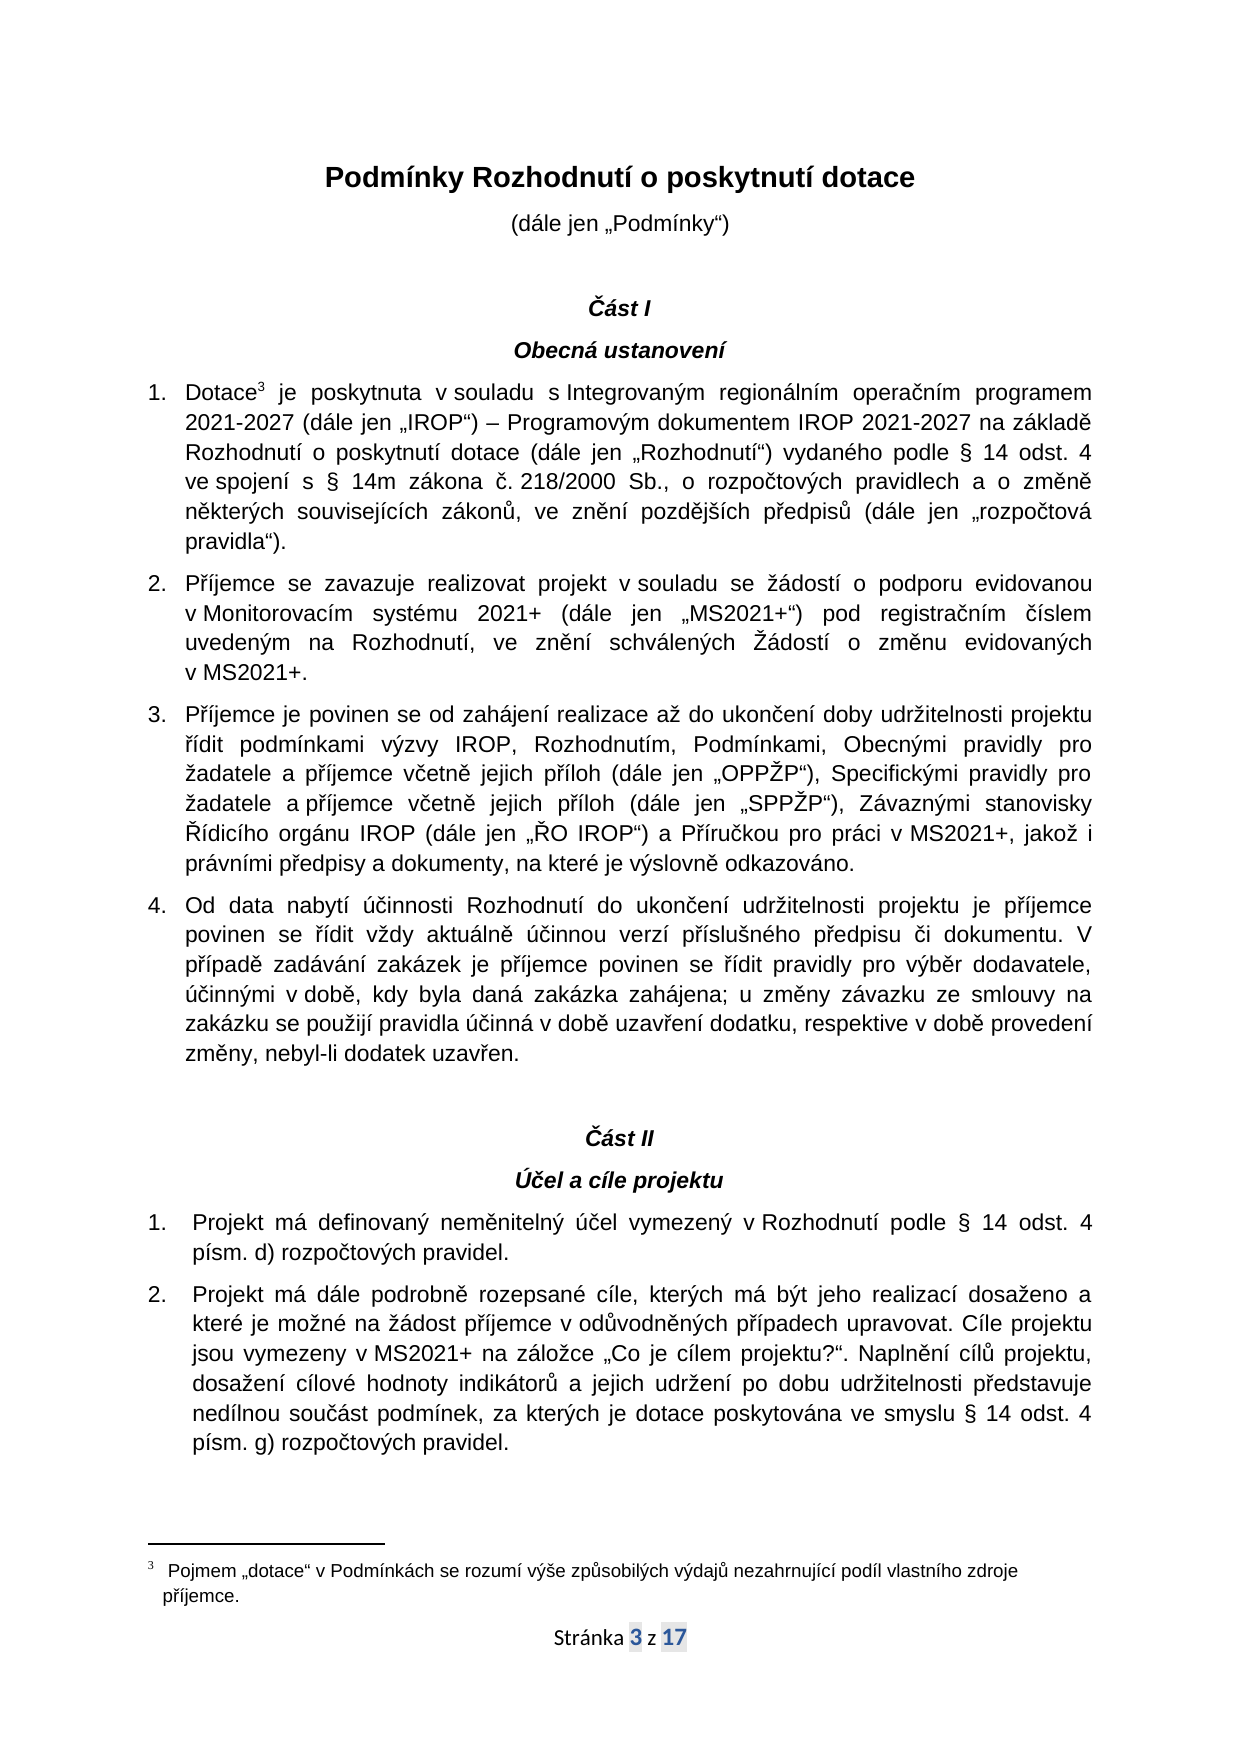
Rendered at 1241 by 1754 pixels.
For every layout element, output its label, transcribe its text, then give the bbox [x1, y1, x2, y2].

text (dále jen „Podmínky“) [148, 210, 1093, 237]
list Dotace je poskytnuta v souladu s Integrovaným regionálním operačním programem 2021-2027 (dále jen „IROP“) – Programovým dokumentem IROP 2021-2027 na základě Rozhodnutí o poskytnutí dotace (dále jen „Rozhodnutí“) vydaného podle § 14 odst. 4 ve spojení s § 14m zákona č. 218/2000 Sb., o rozpočtových pravidlech a o změně některých souvisejících zákonů, ve znění pozdějších předpisů (dále jen „rozpočtová pravidla“). [148, 379, 1093, 554]
list Projekt má definovaný neměnitelný účel vymezený v Rozhodnutí podle § 14 odst. 4 písm. d) rozpočtových pravidel. [148, 1209, 1093, 1265]
list Příjemce se zavazuje realizovat projekt v souladu se žádostí o podporu evidovanou v Monitorovacím systému 2021+ (dále jen „MS2021+“) pod registračním číslem uvedeným na Rozhodnutí, ve znění schválených Žádostí o změnu evidovaných v MS2021+. [148, 570, 1093, 685]
list Od data nabytí účinnosti Rozhodnutí do ukončení udržitelnosti projektu je příjemce povinen se řídit vždy aktuálně účinnou verzí příslušného předpisu či dokumentu. V případě zadávání zakázek je příjemce povinen se řídit pravidly pro výběr dodavatele, účinnými v době, kdy byla daná zakázka zahájena; u změny závazku ze smlouvy na zakázku se použijí pravidla účinná v době uzavření dodatku, respektive v době provedení změny, nebyl-li dodatek uzavřen. [148, 892, 1093, 1066]
subtitle Obecná ustanovení [148, 337, 1093, 363]
list Projekt má dále podrobně rozepsané cíle, kterých má být jeho realizací dosaženo a které je možné na žádost příjemce v odůvodněných případech upravovat. Cíle projektu jsou vymezeny v MS2021+ na záložce „Co je cílem projektu?“. Naplnění cílů projektu, dosažení cílové hodnoty indikátorů a jejich udržení po dobu udržitelnosti představuje nedílnou součást podmínek, za kterých je dotace poskytována ve smyslu § 14 odst. 4 písm. g) rozpočtových pravidel. [148, 1281, 1093, 1456]
text Účel a cíle projektu [148, 1167, 1093, 1193]
subtitle Část II [148, 1124, 1093, 1151]
text Podmínky Rozhodnutí o poskytnutí dotace [148, 160, 1093, 194]
subtitle Část I [148, 295, 1093, 321]
list Příjemce je povinen se od zahájení realizace až do ukončení doby udržitelnosti projektu řídit podmínkami výzvy IROP, Rozhodnutím, Podmínkami, Obecnými pravidly pro žadatele a příjemce včetně jejich příloh (dále jen „OPPŽP“), Specifickými pravidly pro žadatele a příjemce včetně jejich příloh (dále jen „SPPŽP“), Závaznými stanovisky Řídicího orgánu IROP (dále jen „ŘO IROP“) a Příručkou pro práci v MS2021+, jakož i právními předpisy a dokumenty, na které je výslovně odkazováno. [148, 701, 1093, 876]
